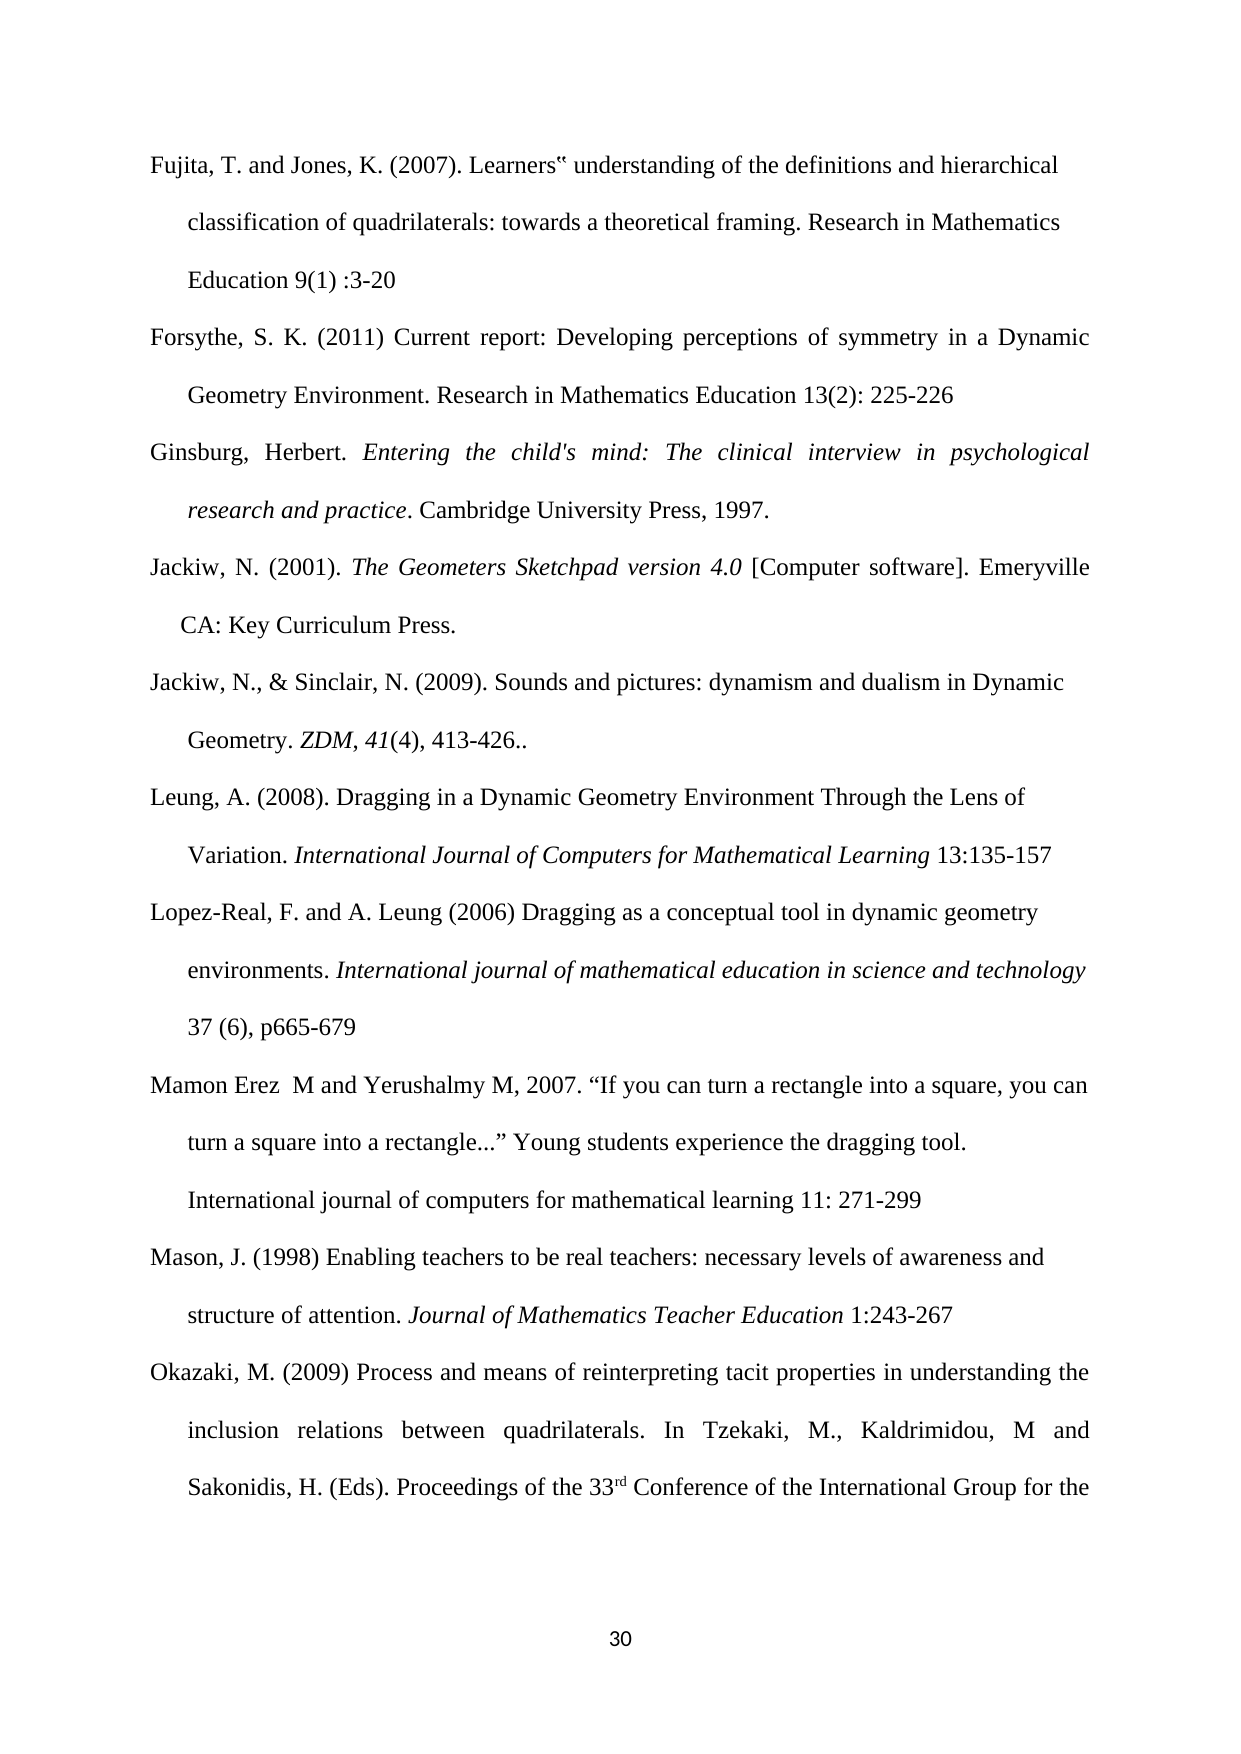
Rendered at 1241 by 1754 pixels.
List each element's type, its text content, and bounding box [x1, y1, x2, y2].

text Ginsburg, Herbert. Entering the child's mind: The clinical interview in psychological research and practice. Cambridge University Press, 1997. [150, 437, 1090, 524]
text Mamon Erez M and Yerushalmy M, 2007. “If you can turn a rectangle into a square, you can turn a square into a rectangle...” Young students experience the dragging tool. International journal of computers for mathematical learning 11: 271-299 [150, 1070, 1090, 1214]
text Jackiw, N. (2001). The Geometers Sketchpad version 4.0 [Computer software]. Emeryville CA: Key Curriculum Press. [150, 552, 1090, 639]
text Fujita, T. and Jones, K. (2007). Learners‟ understanding of the definitions and hierarchical classification of quadrilaterals: towards a theoretical framing. Research in Mathematics Education 9(1) :3-20 [150, 150, 1090, 294]
text Lopez-Real, F. and A. Leung (2006) Dragging as a conceptual tool in dynamic geometry environments. International journal of mathematical education in science and technology 37 (6), p665-679 [150, 897, 1090, 1041]
text Leung, A. (2008). Dragging in a Dynamic Geometry Environment Through the Lens of Variation. International Journal of Computers for Mathematical Learning 13:135-157 [150, 782, 1090, 869]
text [150, 1357, 1090, 1501]
text Mason, J. (1998) Enabling teachers to be real teachers: necessary levels of awareness and structure of attention. Journal of Mathematics Teacher Education 1:243-267 [150, 1242, 1090, 1329]
text Forsythe, S. K. (2011) Current report: Developing perceptions of symmetry in a Dynamic Geometry Environment. Research in Mathematics Education 13(2): 225-226 [150, 322, 1090, 409]
text Jackiw, N., & Sinclair, N. (2009). Sounds and pictures: dynamism and dualism in Dynamic Geometry. ZDM, 41(4), 413-426.. [150, 667, 1090, 754]
